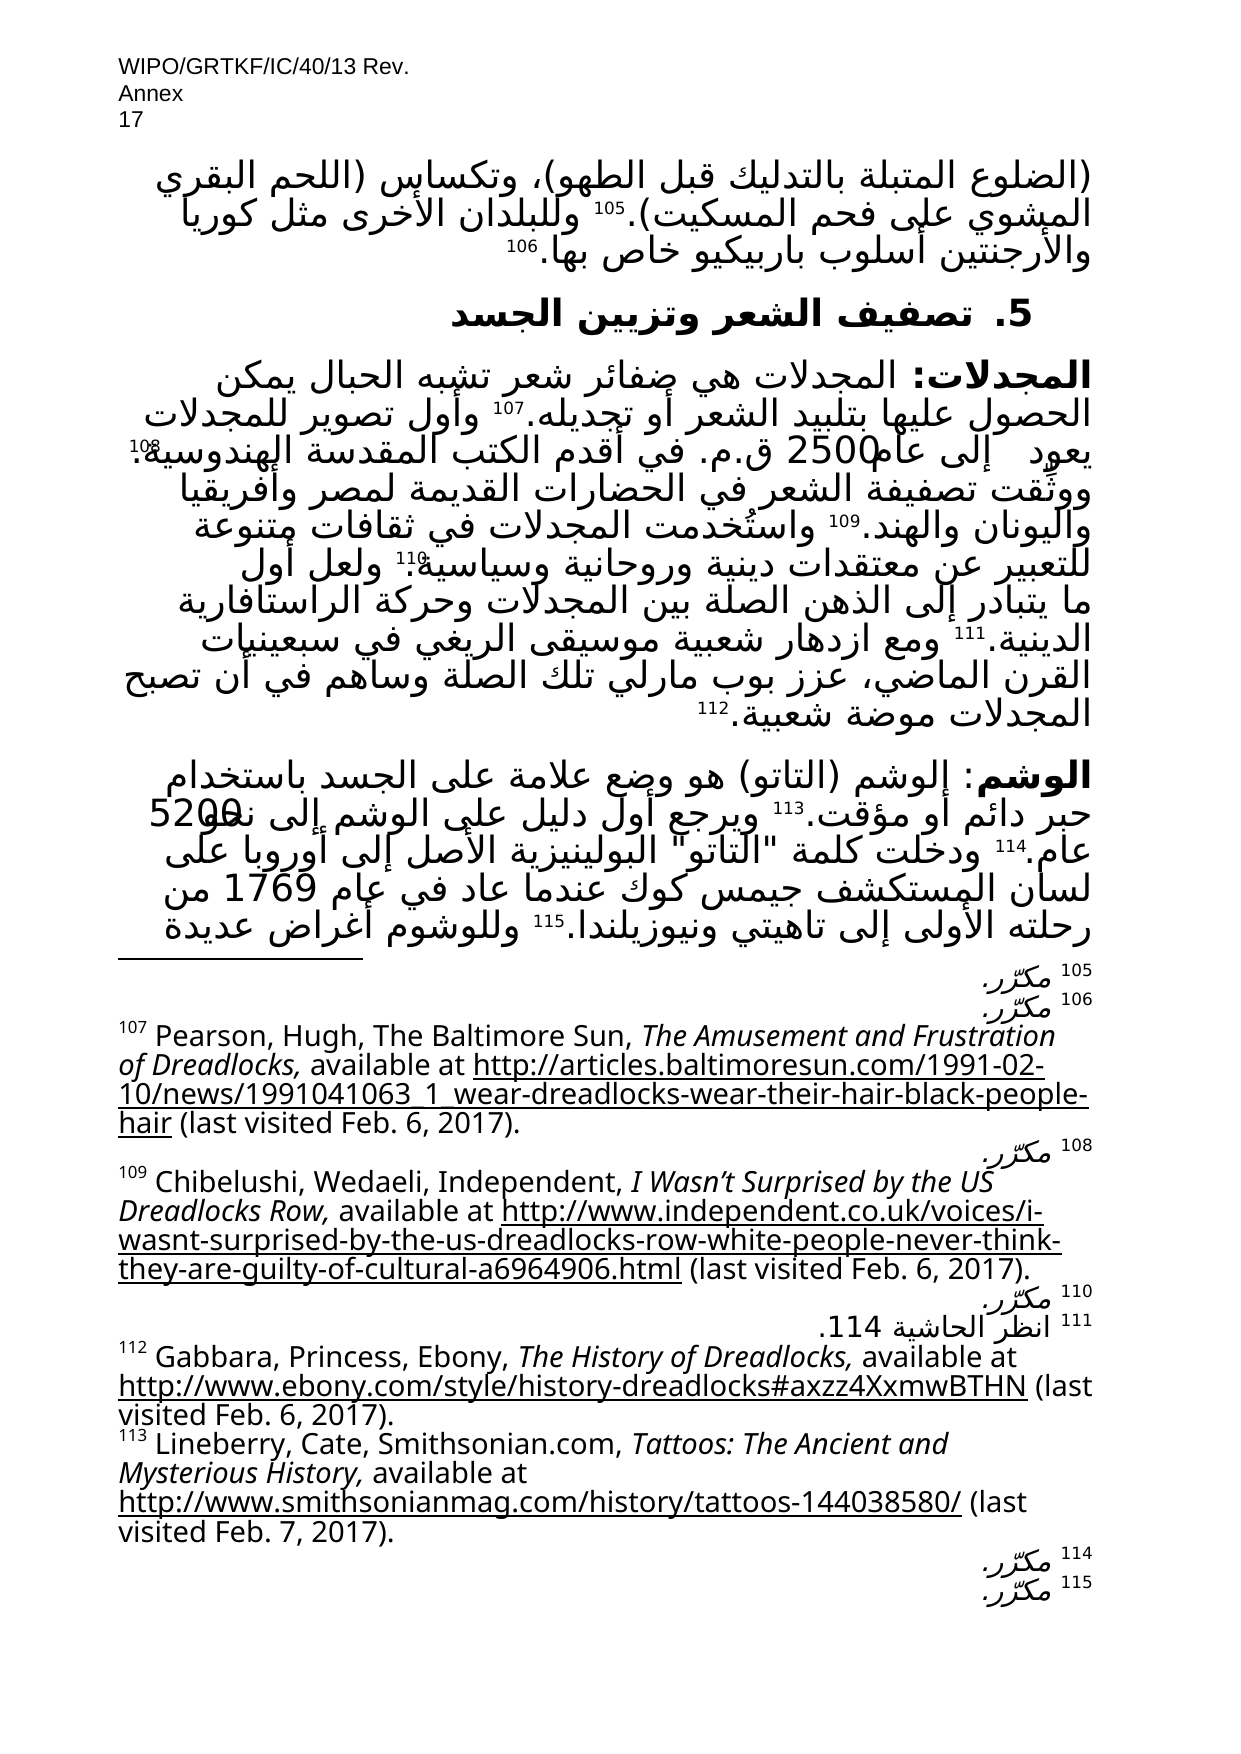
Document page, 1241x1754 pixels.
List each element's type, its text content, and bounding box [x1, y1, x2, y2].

text الوشم: الوشم (التاتو) هو وضع علامة على الجسد باستخدام حبر دائم أو مؤقت. ويرجع أول دليل على الوشم إلى نحو 5200 عام. ودخلت كلمة "التاتو" البولينيزية الأصل إلى أوروبا على لسان المستكشف جيمس كوك عندما عاد في عام 1769 من رحلته الأولى إلى تاهيتي ونيوزيلندا. وللوشوم أغراض عديدة منها تحديد الهوية والتجميل والانتماء الاجتماعي والثقافي وحتى المعاقبة. ولدى شعب الماوري، تُستخدم الوشوم على الوجه، أو التا موكو، دلالةً على النسب أو الطبقة الاجتماعية أو المكانة في القبيلة. واستخدم الأمريكيون الأصليون الوشوم دلالةً على قبائلهم. وقد تهدف الوشوم المعاصرة إلى تحديد الانتماء إلى مجموعة معينة مثل كتيبة أو وحدة عسكرية؛ وشاعت تلك الممارسة في صفوف الجيشين الأمريكي والبريطاني. [118, 758, 1092, 946]
text 5. تصفيف الشعر وتزيين الجسد [118, 296, 1033, 333]
text الباربيكيو: الباربيكيو هو طريقة شواء بطيئة للحلم المتبَّل منتشرة في الولايات المتحدة. وأساليب الباربيكيو الأربعة هي ممفيس (لحم الخنزير المخلوع بصلصة من الطماطم)،وكارولينا الشمالية (لحم الخنزير بصلصة من الخل)، وكانساس سيتي (الضلوع المتبلة بالتدليك قبل الطهو)، وتكساس (اللحم البقري المشوي على فحم المسكيت). وللبلدان الأخرى مثل كوريا والأرجنتين أسلوب باربيكيو خاص بها. [118, 158, 1092, 271]
text المجدلات: المجدلات هي ضفائر شعر تشبه الحبال يمكن الحصول عليها بتلبيد الشعر أو تجديله. وأول تصوير للمجدلات يعود إلى عام 2500 ق.م. في أقدم الكتب المقدسة الهندوسية. ووثِّقت تصفيفة الشعر في الحضارات القديمة لمصر وأفريقيا واليونان والهند. واستُخدمت المجدلات في ثقافات متنوعة للتعبير عن معتقدات دينية وروحانية وسياسية. ولعل أول ما يتبادر إلى الذهن الصلة بين المجدلات وحركة الراستافارية الدينية. ومع ازدهار شعبية موسيقى الريغي في سبعينيات القرن الماضي، عزز بوب مارلي تلك الصلة وساهم في أن تصبح المجدلات موضة شعبية. [118, 358, 1092, 733]
